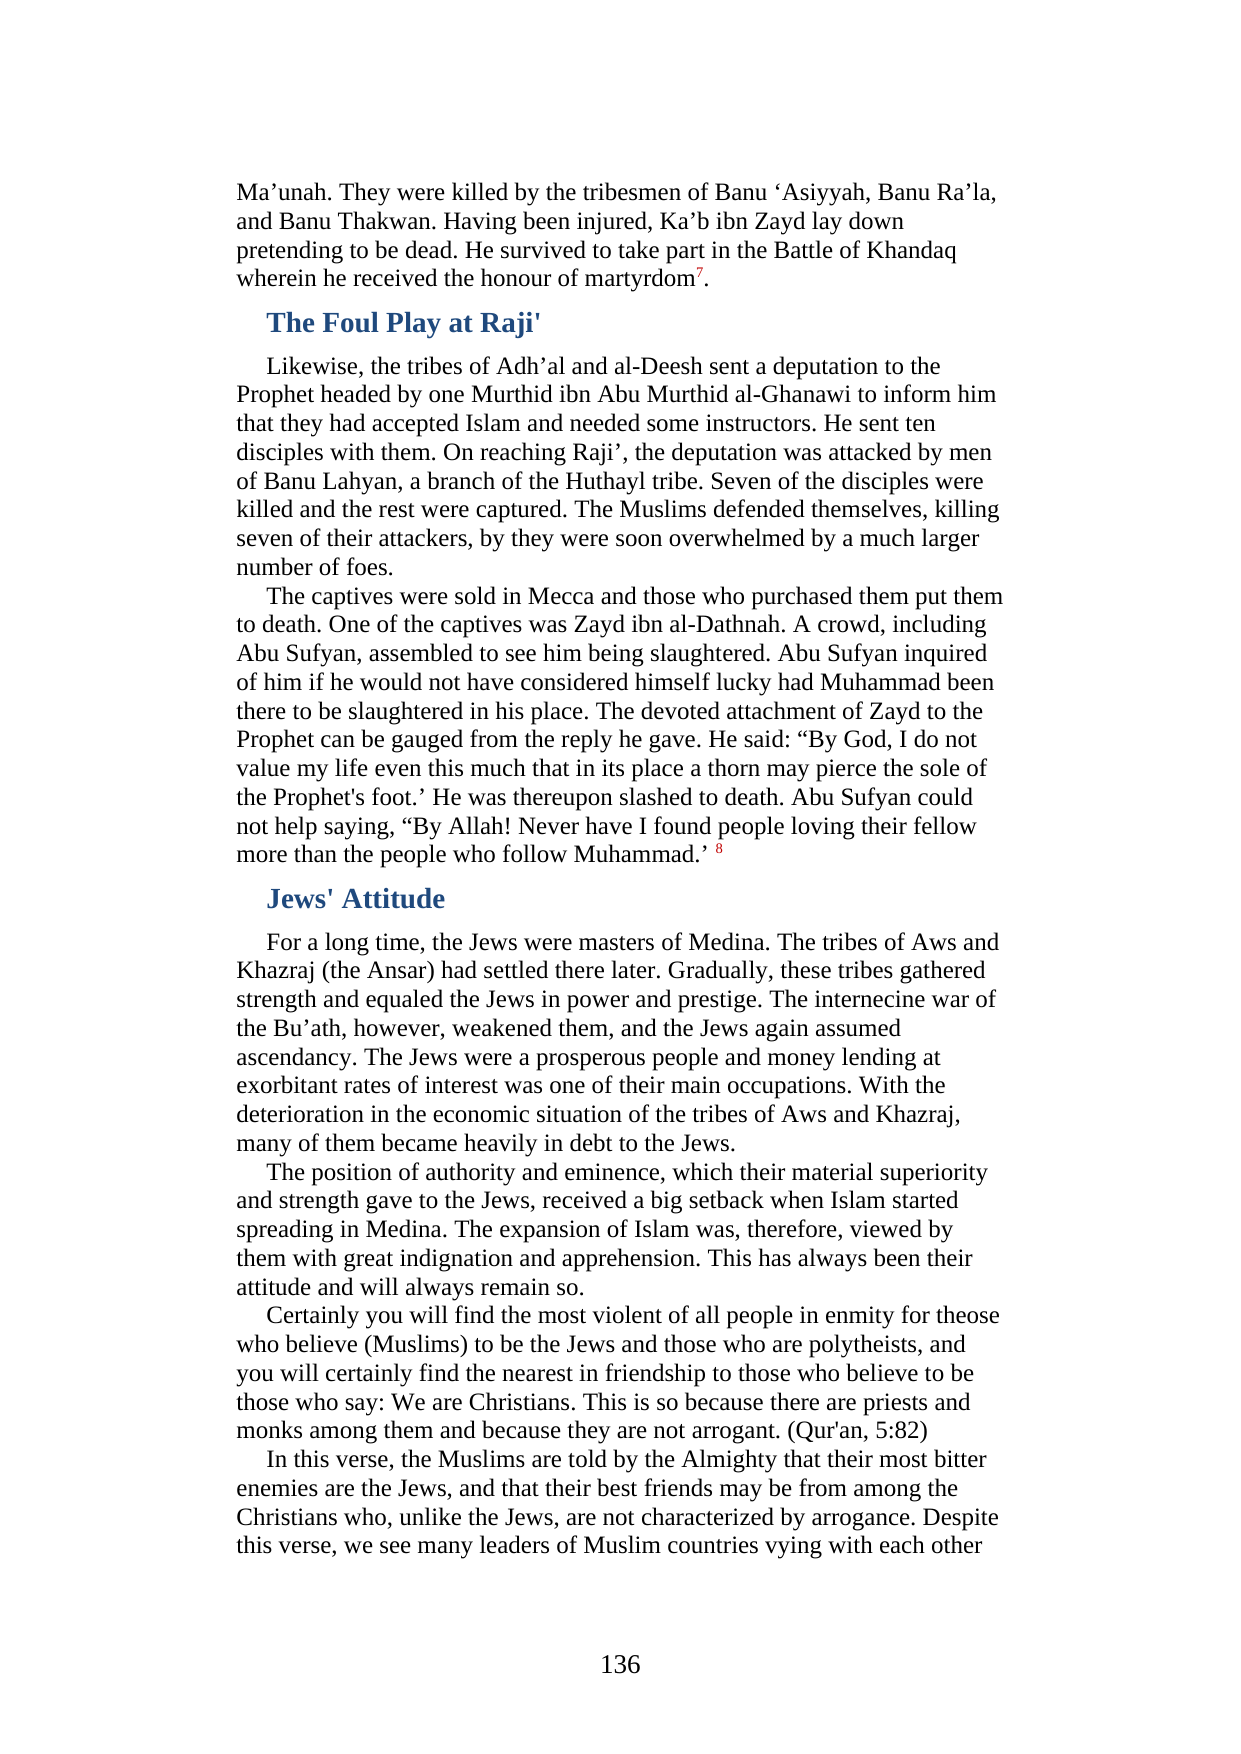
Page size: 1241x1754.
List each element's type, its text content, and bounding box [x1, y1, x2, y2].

text Certainly you will find the most violent of all people in enmity for theose who believe (Muslims) to be the Jews and those who are polytheists, and you will certainly find the nearest in friendship to those who believe to be those who say: We are Christians. This is so because there are priests and monks among them and because they are not arrogant. (Qur'an, 5:82) [236, 1301, 1004, 1444]
subtitle Jews' Attitude [236, 881, 1004, 914]
text Likewise, the tribes of Adh’al and al-Deesh sent a deputation to the Prophet headed by one Murthid ibn Abu Murthid al-Ghanawi to inform him that they had accepted Islam and needed some instructors. He sent ten disciples with them. On reaching Raji’, the deputation was attacked by men of Banu Lahyan, a branch of the Huthayl tribe. Seven of the disciples were killed and the rest were captured. The Muslims defended themselves, killing seven of their attackers, by they were soon overwhelmed by a much larger number of foes. [236, 351, 1004, 581]
text The captives were sold in Mecca and those who purchased them put them to death. One of the captives was Zayd ibn al-Dathnah. A crowd, including Abu Sufyan, assembled to see him being slaughtered. Abu Sufyan inquired of him if he would not have considered himself lucky had Muhammad been there to be slaughtered in his place. The devoted attachment of Zayd to the Prophet can be gauged from the reply he gave. He said: “By God, I do not value my life even this much that in its place a thorn may pierce the sole of the Prophet's foot.’ He was thereupon slashed to death. Abu Sufyan could not help saying, “By Allah! Never have I found people loving their fellow more than the people who follow Muhammad.’ 8 [236, 581, 1004, 868]
text For a long time, the Jews were masters of Medina. The tribes of Aws and Khazraj (the Ansar) had settled there later. Gradually, these tribes gathered strength and equaled the Jews in power and prestige. The internecine war of the Bu’ath, however, weakened them, and the Jews again assumed ascendancy. The Jews were a prosperous people and money lending at exorbitant rates of interest was one of their main occupations. With the deterioration in the economic situation of the tribes of Aws and Khazraj, many of them became heavily in debt to the Jews. [236, 927, 1004, 1157]
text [236, 1444, 1004, 1559]
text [236, 177, 1004, 292]
subtitle The Foul Play at Raji' [236, 305, 1004, 338]
text The position of authority and eminence, which their material superiority and strength gave to the Jews, received a big setback when Islam started spreading in Medina. The expansion of Islam was, therefore, viewed by them with great indignation and apprehension. This has always been their attitude and will always remain so. [236, 1157, 1004, 1301]
